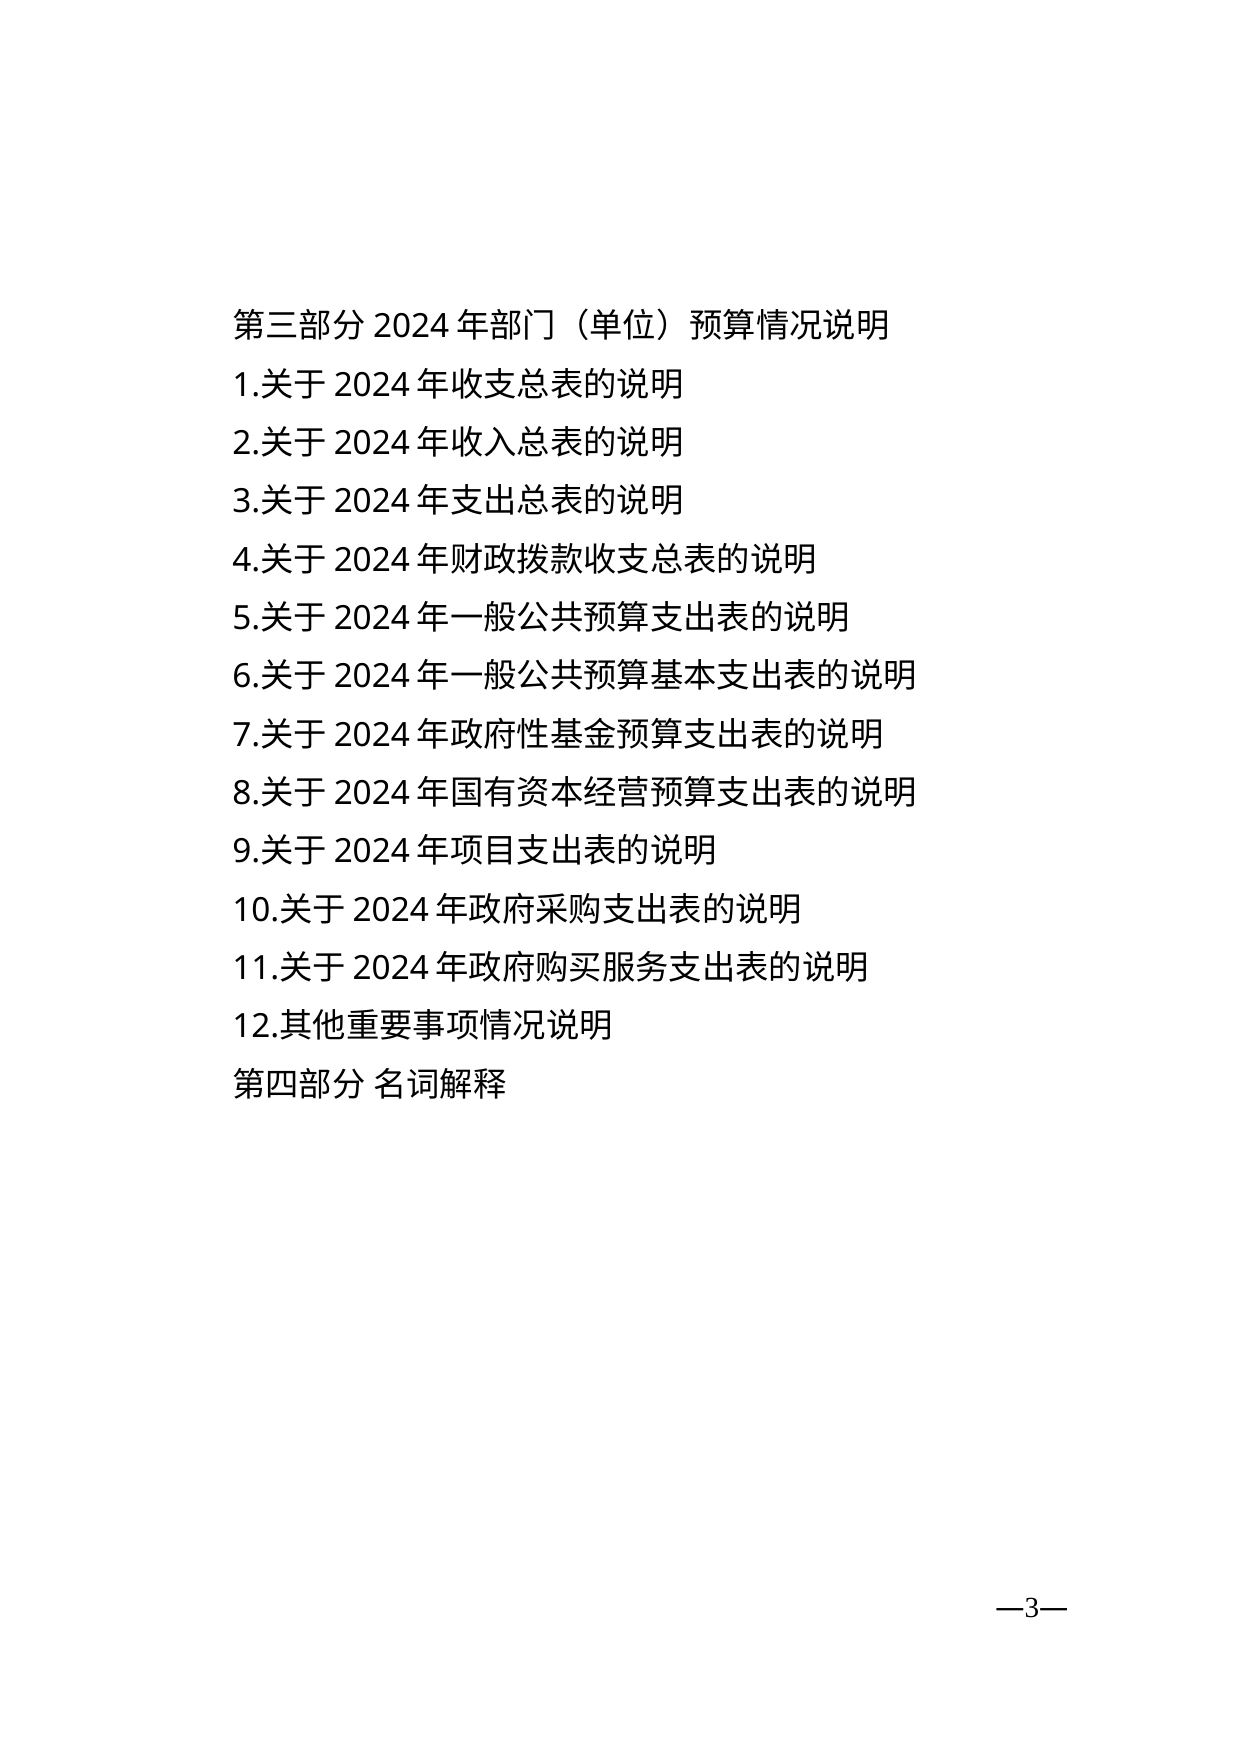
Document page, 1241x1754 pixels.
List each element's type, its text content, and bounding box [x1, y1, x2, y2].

text 第四部分 名词解释 [165, 1049, 1087, 1108]
text 1.关于2024年收支总表的说明 [165, 349, 1087, 408]
text 4.关于2024年财政拨款收支总表的说明 [165, 524, 1087, 583]
text 9.关于2024年项目支出表的说明 [165, 816, 1087, 874]
text 5.关于2024年一般公共预算支出表的说明 [165, 583, 1087, 641]
text 10.关于2024年政府采购支出表的说明 [165, 874, 1087, 933]
text 11.关于2024年政府购买服务支出表的说明 [165, 933, 1087, 991]
text 12.其他重要事项情况说明 [165, 991, 1087, 1049]
text 第三部分 2024年部门（单位）预算情况说明 [165, 291, 1087, 349]
text 2.关于2024年收入总表的说明 [165, 408, 1087, 466]
text 7.关于2024年政府性基金预算支出表的说明 [165, 699, 1087, 758]
text 6.关于2024年一般公共预算基本支出表的说明 [165, 641, 1087, 699]
text 8.关于2024年国有资本经营预算支出表的说明 [165, 758, 1087, 816]
text 3.关于2024年支出总表的说明 [165, 466, 1087, 524]
